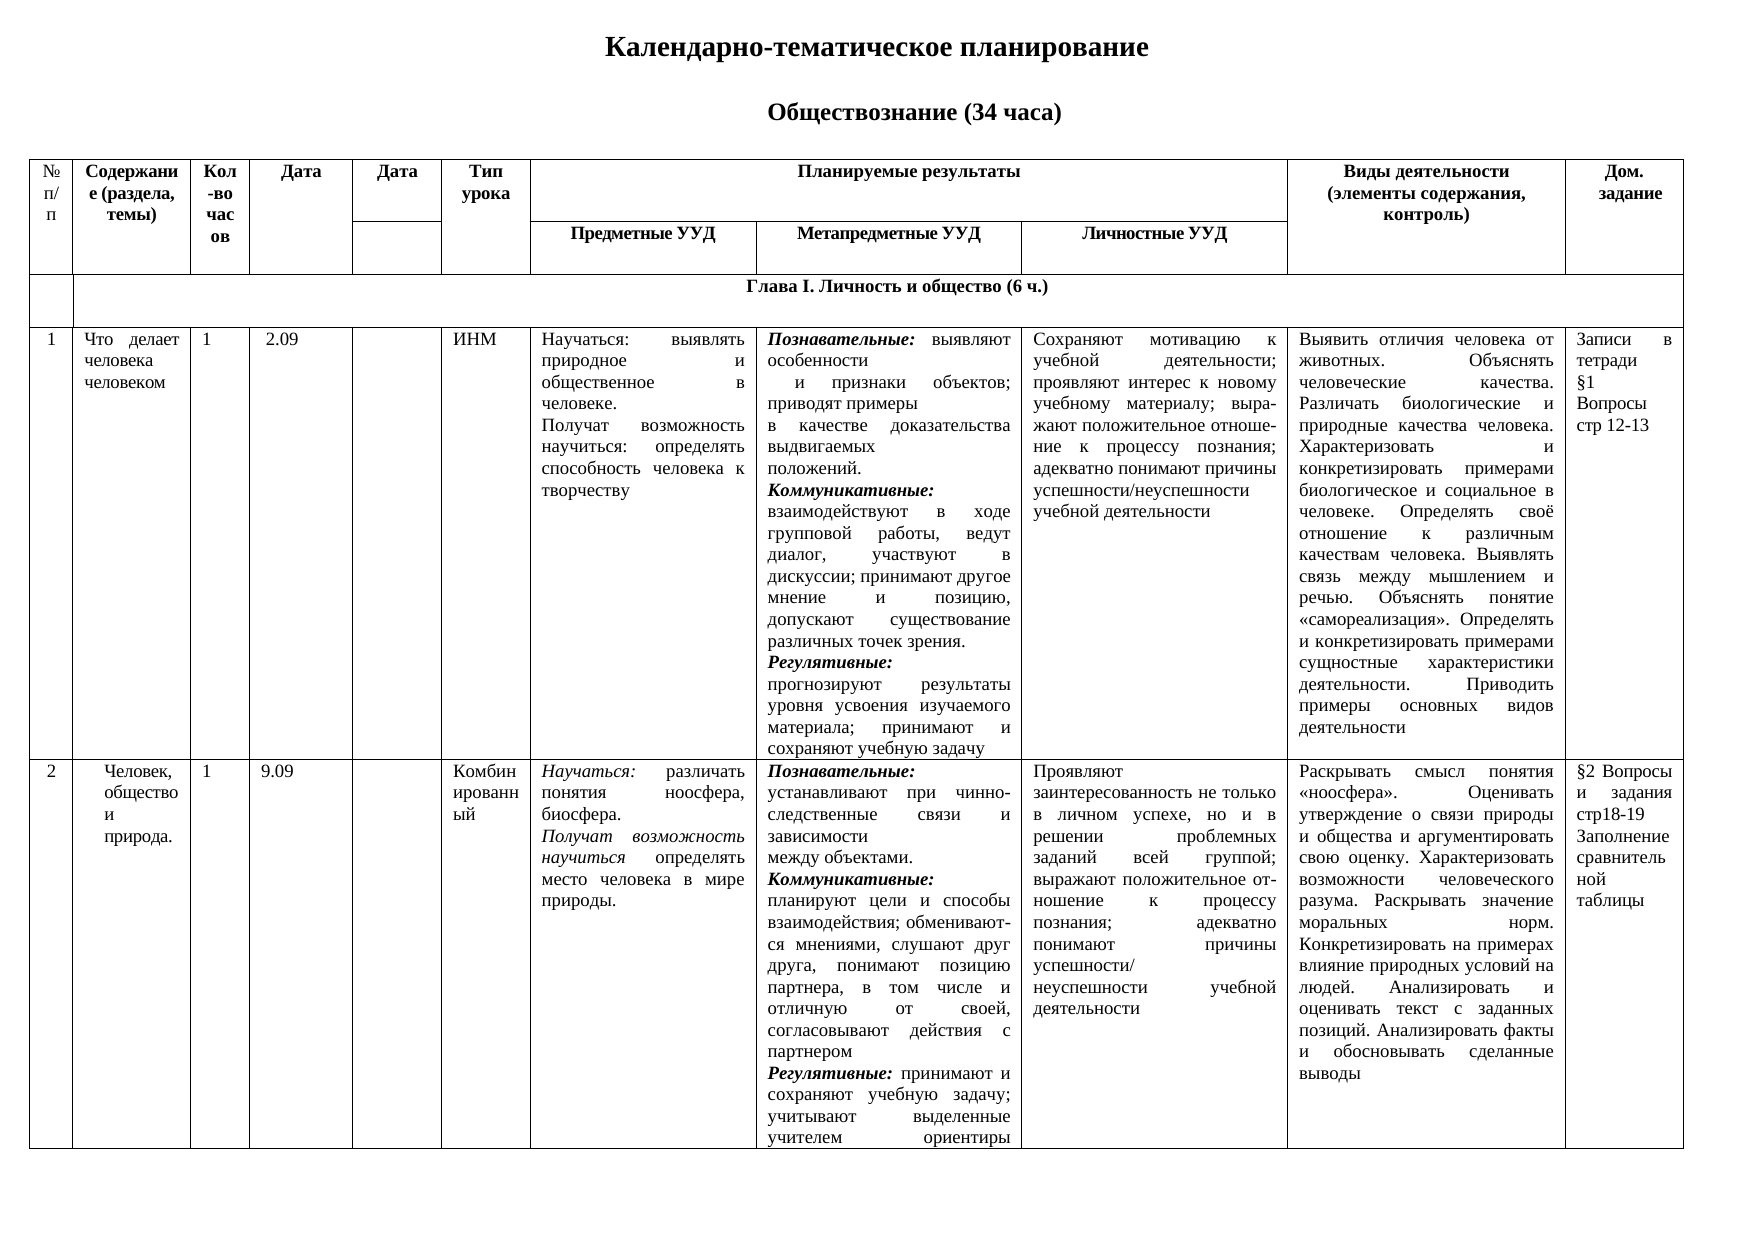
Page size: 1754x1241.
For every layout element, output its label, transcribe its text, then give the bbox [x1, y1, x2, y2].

table_cell [353, 222, 441, 273]
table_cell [73, 760, 190, 1148]
table_cell ИНМ [442, 328, 530, 759]
table_header Планируемые результаты [531, 160, 1287, 221]
table_header Виды деятельности (элементы содержания, контроль) [1288, 160, 1565, 273]
table_cell Комбинированный [442, 760, 530, 1148]
table_cell Глава I. Личность и общество (6 ч.) [74, 275, 1683, 327]
text Календарно-тематическое планирование [118, 29, 1636, 63]
table_cell Метапредметные УУД [757, 222, 1021, 273]
table_cell [30, 275, 73, 327]
table_cell Записи в тетради §1 Вопросы стр 12-13 [1566, 328, 1683, 759]
table_cell 2.09 [250, 328, 352, 759]
table_cell Познавательные: выявляют особенности и признаки объектов; приводят примеры в качестве доказательства выдвигаемых положений. Коммуникативные: взаимодействуют в ходе групповой работы, ведут диалог, участвуют в дискуссии; принимают другое мнение и позицию, допускают существование различных точек зрения. Регулятивные: прогнозируют результаты уровня усвоения изучаемого материала; принимают и сохраняют учебную задачу [757, 328, 1021, 759]
table_cell Предметные УУД [531, 222, 756, 273]
table_cell Научаться: выявлять природное и общественное в человеке. Получат возможность научиться: определять способность человека к творчеству [531, 328, 756, 759]
table_header Дата [353, 160, 441, 221]
table_cell Что делает человека человеком [73, 328, 190, 759]
table_header Тип урока [442, 160, 530, 273]
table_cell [1022, 760, 1287, 1148]
table_cell 1 [30, 328, 72, 759]
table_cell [531, 760, 756, 1148]
table_header № п/п [30, 160, 72, 273]
table_cell 2 [30, 760, 72, 1148]
table_cell [353, 760, 441, 1148]
table_cell Сохраняют мотивацию к учебной деятельности; проявляют интерес к новому учебному материалу; выражают положительное отношение к процессу познания; адекватно понимают причины успешности/неуспешности учебной деятельности [1022, 328, 1287, 759]
table_header Дата [250, 160, 352, 273]
table_cell Выявить отличия человека от животных. Объяснять человеческие качества. Различать биологические и природные качества человека. Характеризовать и конкретизировать примерами биологическое и социальное в человеке. Определять своё отношение к различным качествам человека. Выявлять связь между мышлением и речью. Объяснять понятие «самореализация». Определять и конкретизировать примерами сущностные характеристики деятельности. Приводить примеры основных видов деятельности [1288, 328, 1565, 759]
table_header Содержание (раздела, темы) [73, 160, 190, 273]
table_cell [353, 328, 441, 759]
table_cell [1566, 760, 1683, 1148]
table_header Дом. задание [1566, 160, 1683, 273]
table_cell Личностные УУД [1022, 222, 1287, 273]
table_header Кол-во часов [191, 160, 249, 273]
text Обществознание (34 часа) [193, 97, 1636, 125]
table_cell 1 [191, 760, 249, 1148]
table_cell 1 [191, 328, 249, 759]
table_cell 9.09 [250, 760, 352, 1148]
